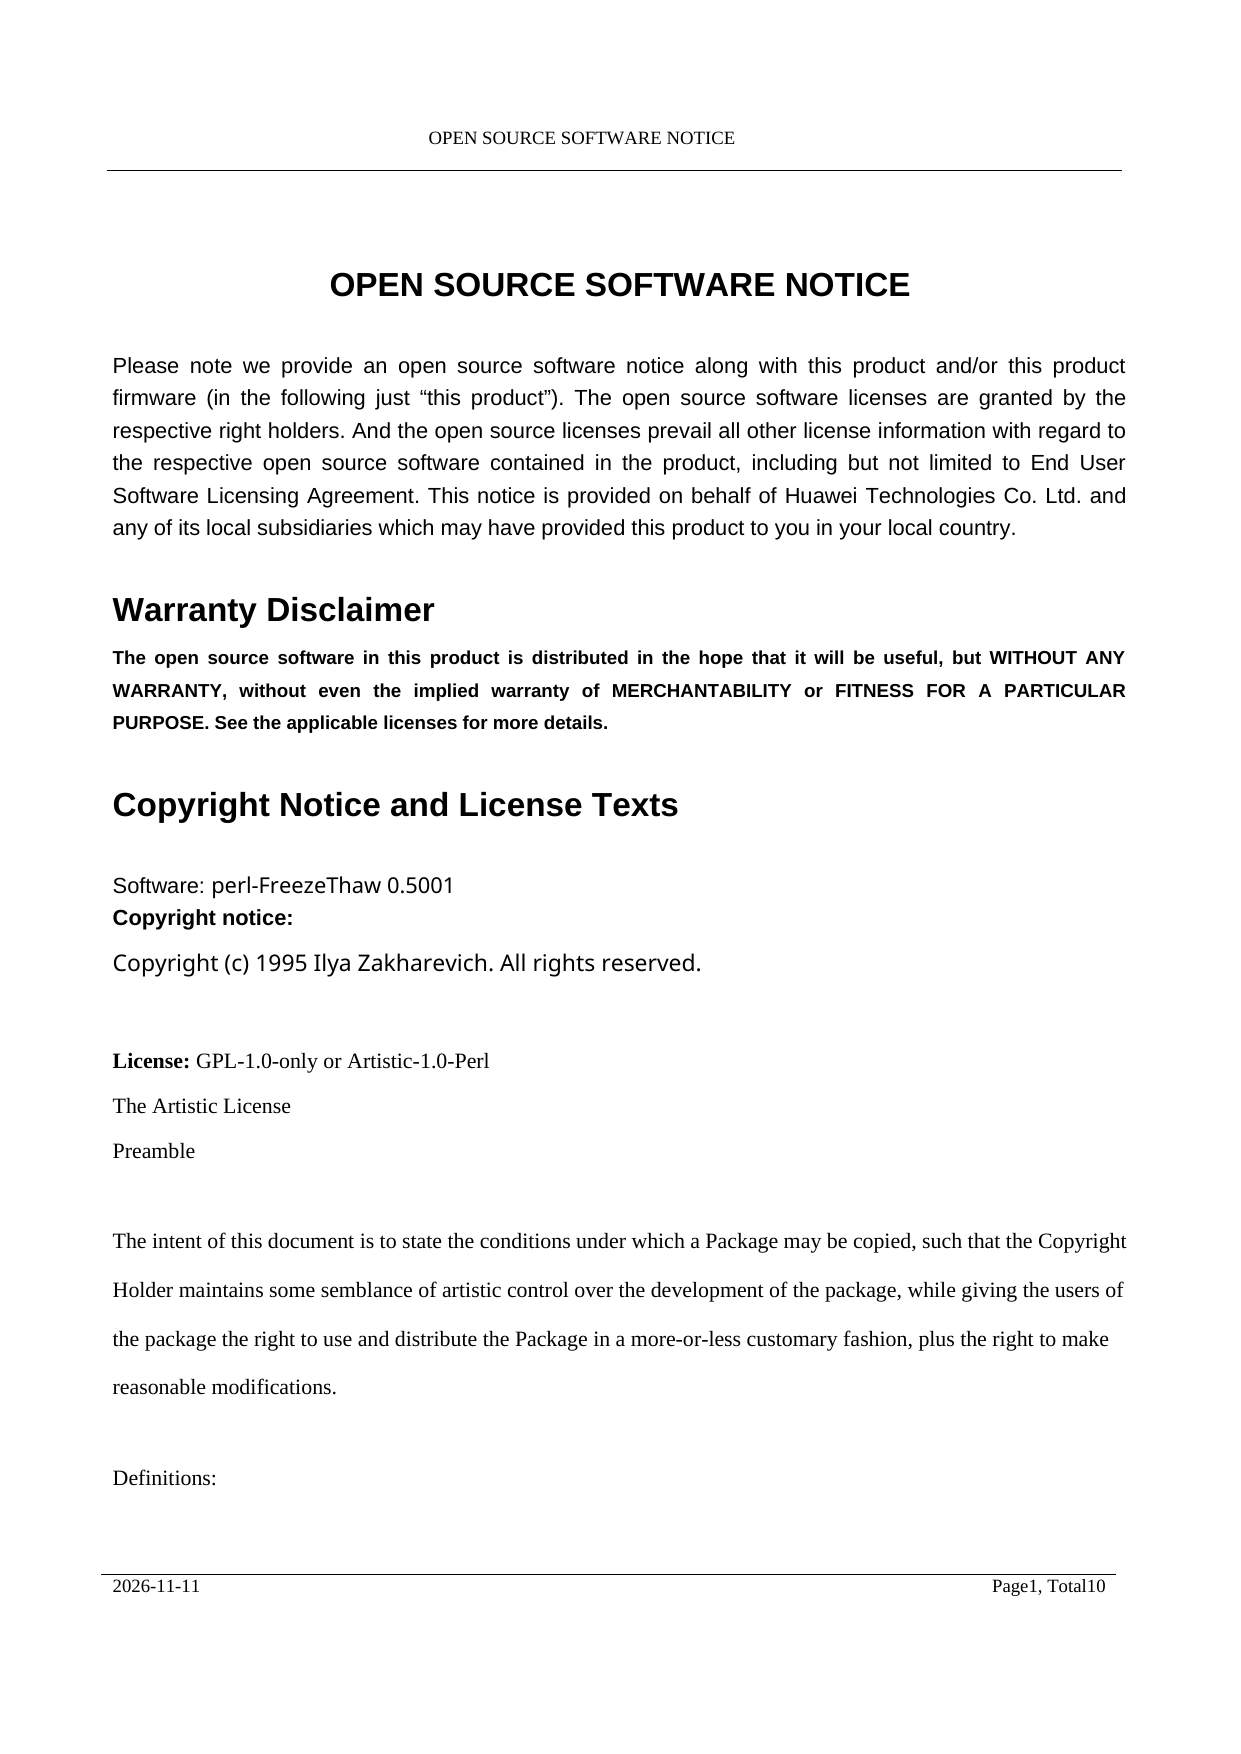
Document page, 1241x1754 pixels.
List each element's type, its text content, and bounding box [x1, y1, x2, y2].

text OPEN SOURCE SOFTWARE NOTICE [112, 251, 1128, 316]
text Copyright (c) 1995 Ilya Zakharevich. All rights reserved. [112, 947, 1128, 1028]
text Please note we provide an open source software notice along with this product and/or this product firmware (in the following just “this product”). The open source software licenses are granted by the respective right holders. And the open source licenses prevail all other license information with regard to the respective open source software contained in the product, including but not limited to End User Software Licensing Agreement. This notice is provided on behalf of Huawei Technologies Co. Ltd. and any of its local subsidiaries which may have provided this product to you in your local country. [112, 349, 1128, 544]
text The intent of this document is to state the conditions under which a Package may be copied, such that the Copyright Holder maintains some semblance of artistic control over the development of the package, while giving the users of the package the right to use and distribute the Package in a more-or-less customary fashion, plus the right to make reasonable modifications. [112, 1224, 1128, 1403]
text Preamble [112, 1134, 1128, 1167]
text Copyright Notice and License Texts [112, 771, 1128, 836]
text The open source software in this product is distributed in the hope that it will be useful, but WITHOUT ANY WARRANTY, without even the implied warranty of MERCHANTABILITY or FITNESS FOR A PARTICULAR PURPOSE. See the applicable licenses for more details. [112, 641, 1128, 739]
text The Artistic License [112, 1089, 1128, 1122]
text Definitions: [112, 1461, 1128, 1493]
text Copyright notice: [112, 901, 1128, 934]
text Software: perl-FreezeThaw 0.5001 [112, 869, 1128, 901]
text License: GPL-1.0-only or Artistic-1.0-Perl [112, 1044, 1128, 1077]
text Warranty Disclaimer [112, 576, 1128, 641]
